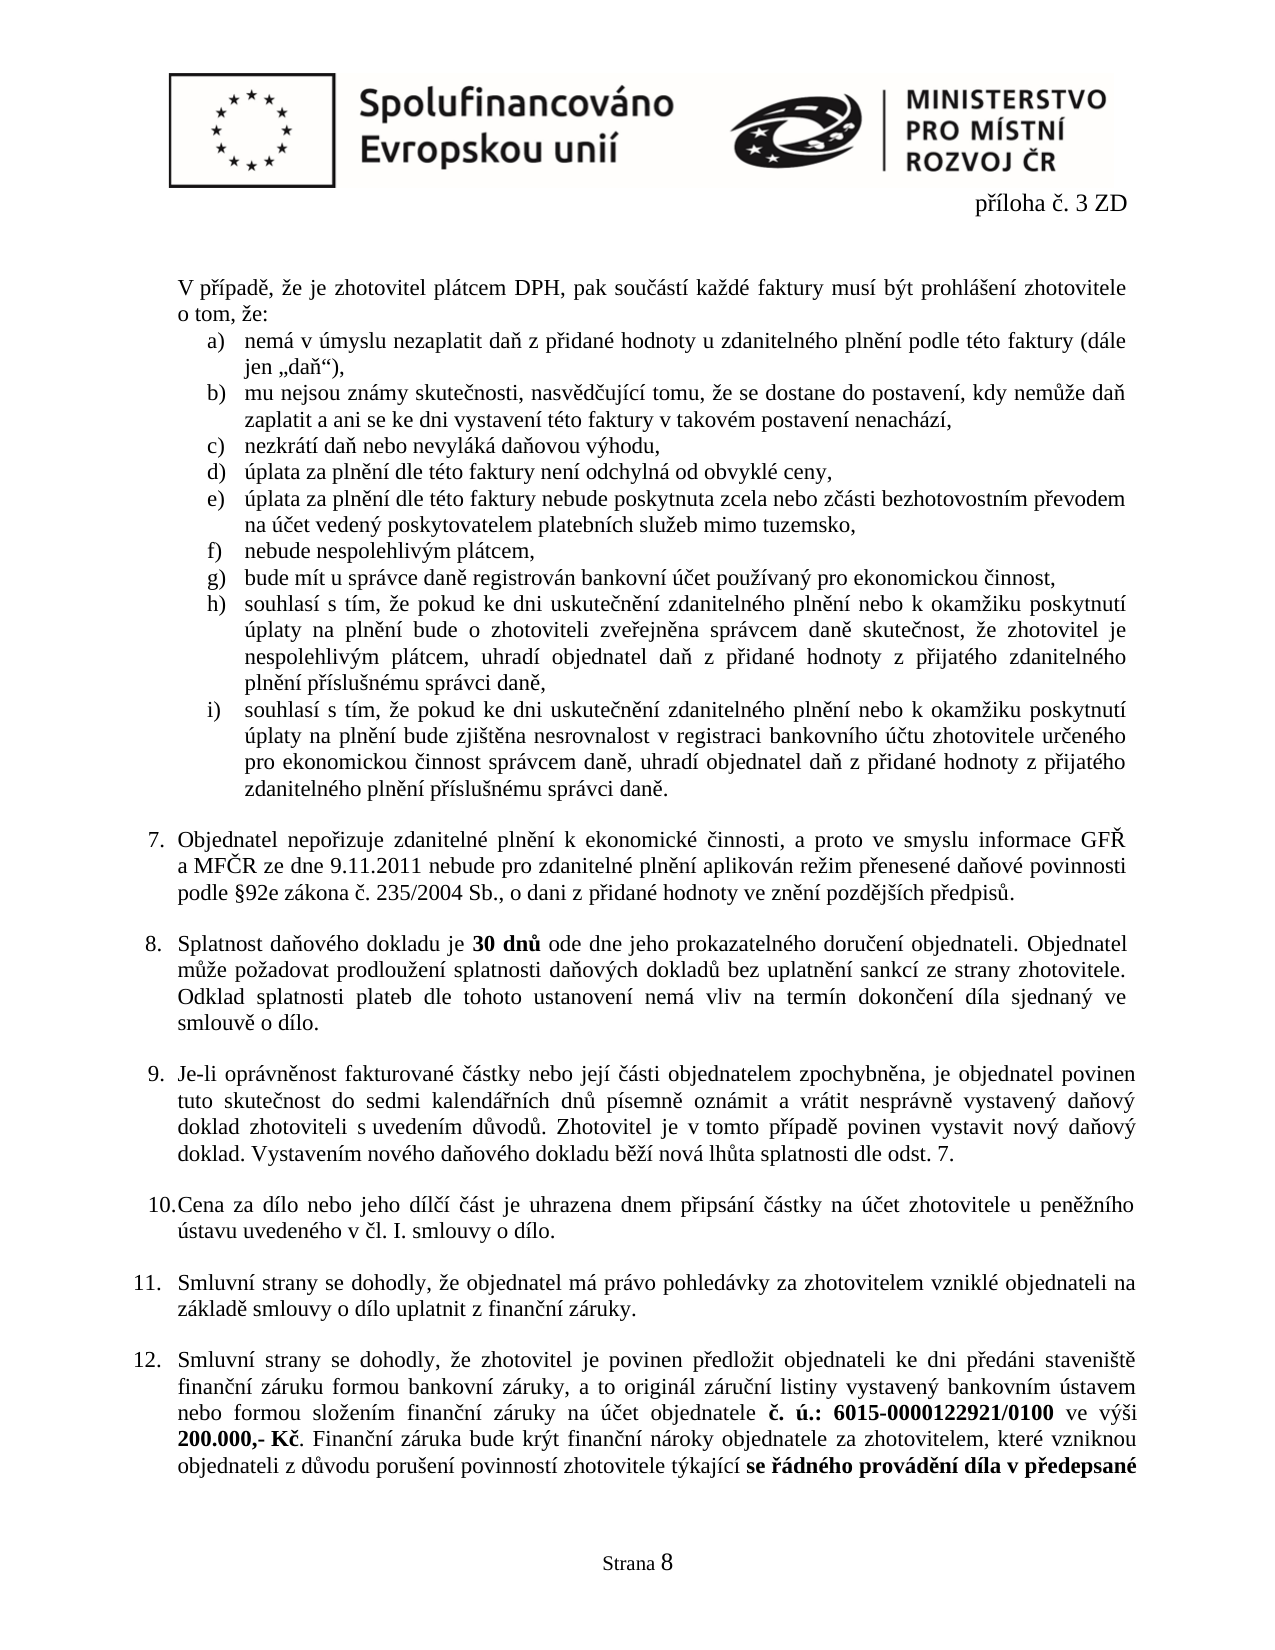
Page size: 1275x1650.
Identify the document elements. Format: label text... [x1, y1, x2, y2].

list souhlasí s tím, že pokud ke dni uskutečnění zdanitelného plnění nebo k okamžiku poskytnutí úplaty na plnění bude zjištěna nesrovnalost v registraci bankovního účtu zhotovitele určeného pro ekonomickou činnost správcem daně, uhradí objednatel daň z přidané hodnoty z přijatého zdanitelného plnění příslušnému správci daně. [207, 696, 1127, 801]
list úplata za plnění dle této faktury není odchylná od obvyklé ceny, [207, 458, 1127, 485]
list nebude nespolehlivým plátcem, [207, 537, 1127, 564]
list Splatnost daňového dokladu je 30 dnů ode dne jeho prokazatelného doručení objednateli. Objednatel může požadovat prodloužení splatnosti daňových dokladů bez uplatnění sankcí ze strany zhotovitele. Odklad splatnosti plateb dle tohoto ustanovení nemá vliv na termín dokončení díla sjednaný ve smlouvě o dílo. [145, 930, 1127, 1036]
list nemá v úmyslu nezaplatit daň z přidané hodnoty u zdanitelného plnění podle této faktury (dále jen „daň“), [207, 327, 1127, 379]
list Je-li oprávněnost fakturované částky nebo její části objednatelem zpochybněna, je objednatel povinen tuto skutečnost do sedmi kalendářních dnů písemně oznámit a vrátit nesprávně vystavený daňový doklad zhotoviteli s uvedením důvodů. Zhotovitel je v tomto případě povinen vystavit nový daňový doklad. Vystavením nového daňového dokladu běží nová lhůta splatnosti dle odst. 7. [148, 1061, 1137, 1166]
list mu nejsou známy skutečnosti, nasvědčující tomu, že se dostane do postavení, kdy nemůže daň zaplatit a ani se ke dni vystavení této faktury v takovém postavení nenachází, [207, 379, 1127, 432]
picture [168, 73, 1114, 188]
list Cena za dílo nebo jeho dílčí část je uhrazena dnem připsání částky na účet zhotovitele u peněžního ústavu uvedeného v čl. I. smlouvy o dílo. [148, 1191, 1137, 1244]
list bude mít u správce daně registrován bankovní účet používaný pro ekonomickou činnost, [207, 564, 1127, 590]
text V případě, že je zhotovitel plátcem DPH, pak součástí každé faktury musí být prohlášení zhotovitele o tom, že: [177, 274, 1127, 327]
list Smluvní strany se dohodly, že objednatel má právo pohledávky za zhotovitelem vzniklé objednateli na základě smlouvy o dílo uplatnit z finanční záruky. [133, 1269, 1137, 1321]
list nezkrátí daň nebo nevyláká daňovou výhodu, [207, 432, 1127, 458]
list souhlasí s tím, že pokud ke dni uskutečnění zdanitelného plnění nebo k okamžiku poskytnutí úplaty na plnění bude o zhotoviteli zveřejněna správcem daně skutečnost, že zhotovitel je nespolehlivým plátcem, uhradí objednatel daň z přidané hodnoty z přijatého zdanitelného plnění příslušnému správci daně, [207, 590, 1127, 696]
list Objednatel nepořizuje zdanitelné plnění k ekonomické činnosti, a proto ve smyslu informace GFŘ a MFČR ze dne 9.11.2011 nebude pro zdanitelné plnění aplikován režim přenesené daňové povinnosti podle §92e zákona č. 235/2004 Sb., o dani z přidané hodnoty ve znění pozdějších předpisů. [148, 826, 1127, 905]
list úplata za plnění dle této faktury nebude poskytnuta zcela nebo zčásti bezhotovostním převodem na účet vedený poskytovatelem platebních služeb mimo tuzemsko, [207, 485, 1127, 537]
